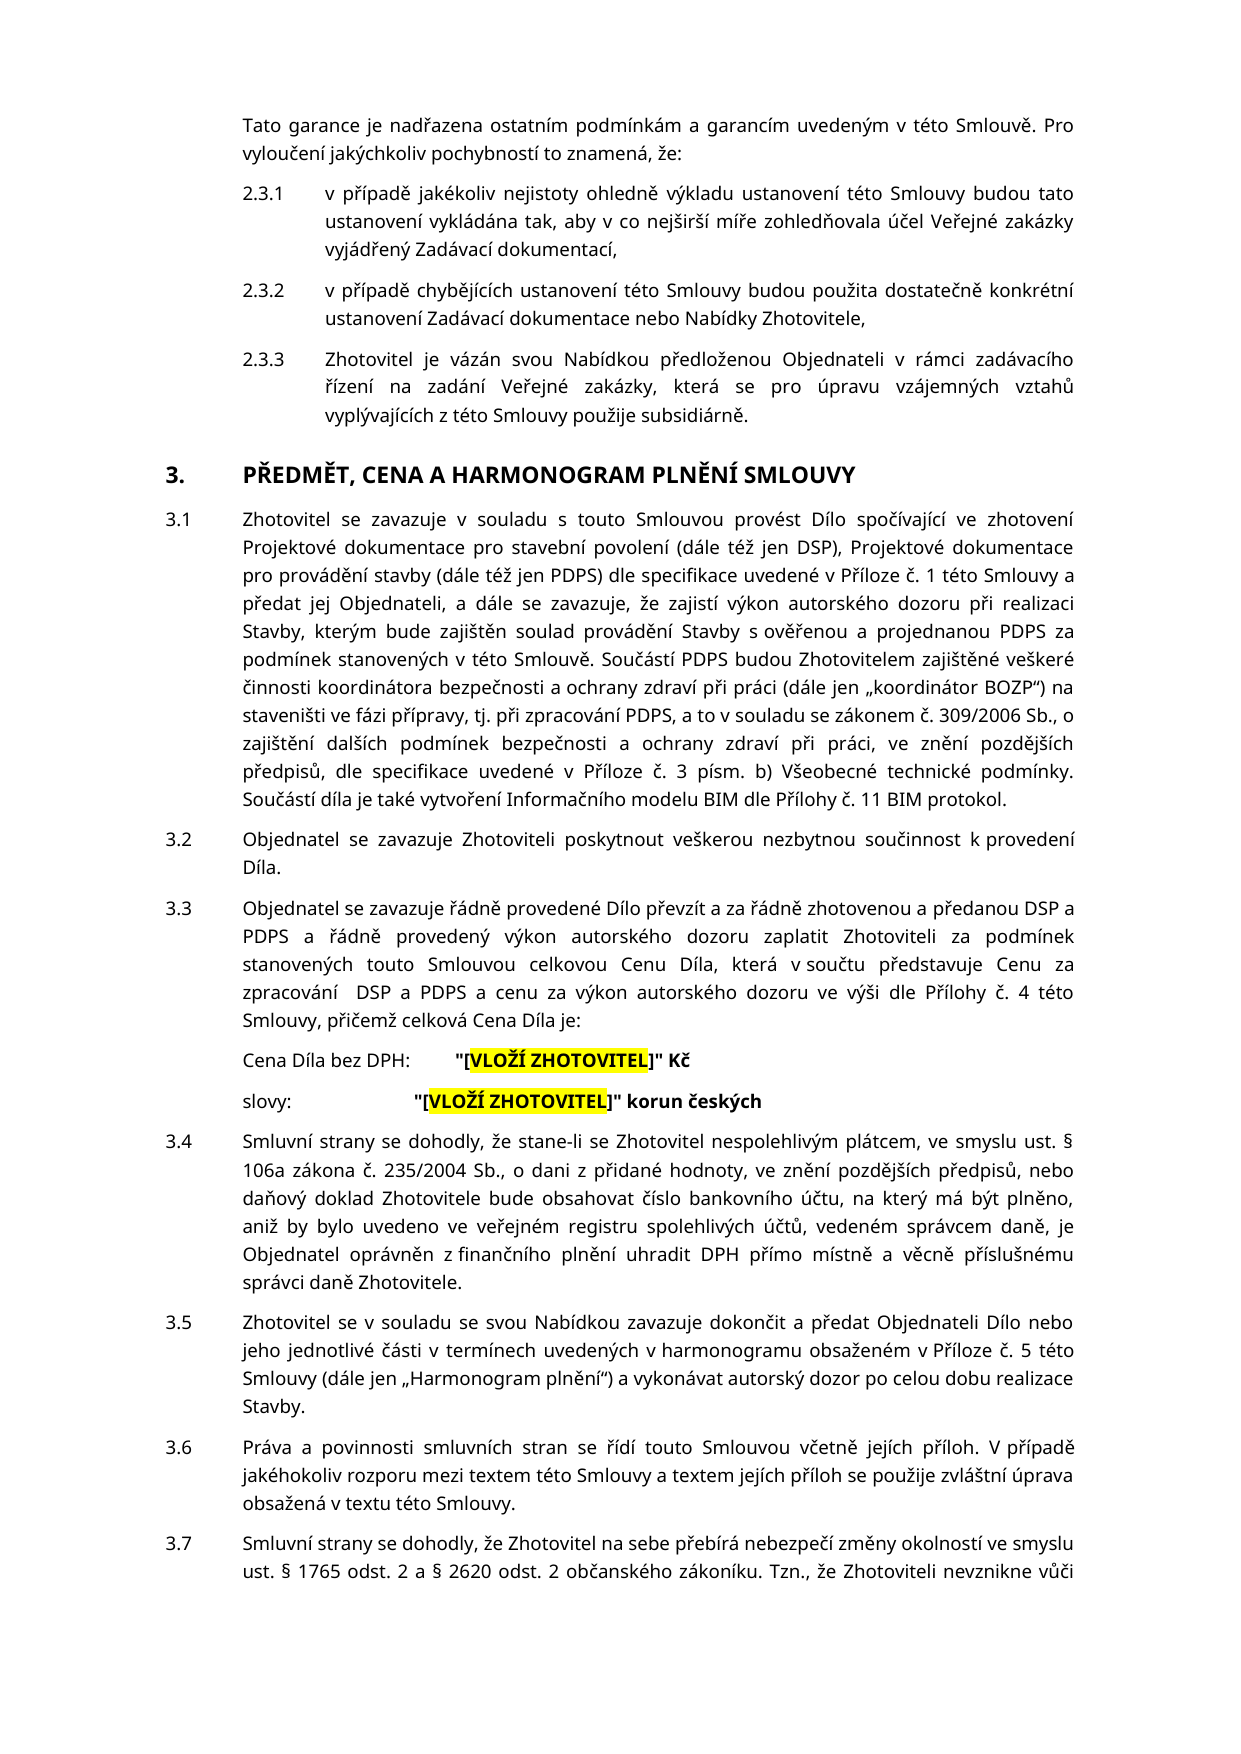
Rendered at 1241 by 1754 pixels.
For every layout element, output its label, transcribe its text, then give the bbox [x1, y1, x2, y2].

text slovy: "[VLOŽÍ ZHOTOVITEL]" korun českých [607, 1088, 1075, 1114]
text slovy: "[VLOŽÍ ZHOTOVITEL]" korun českých [242, 1088, 429, 1114]
text PŘEDMĚT, CENA A HARMONOGRAM PLNĚNÍ SMLOUVY [165, 459, 1075, 490]
text Cena Díla bez DPH: "[VLOŽÍ ZHOTOVITEL]" Kč [648, 1048, 1075, 1073]
text Objednatel se zavazuje Zhotoviteli poskytnout veškerou nezbytnou součinnost k provedení Díla. [165, 827, 1075, 880]
text Zhotovitel se v souladu se svou Nabídkou zavazuje dokončit a předat Objednateli Dílo nebo jeho jednotlivé části v termínech uvedených v harmonogramu obsaženém v Příloze č. 5 této Smlouvy (dále jen „Harmonogram plnění“) a vykonávat autorský dozor po celou dobu realizace Stavby. [165, 1309, 1075, 1419]
text Práva a povinnosti smluvních stran se řídí touto Smlouvou včetně jejích příloh. V případě jakéhokoliv rozporu mezi textem této Smlouvy a textem jejích příloh se použije zvláštní úprava obsažená v textu této Smlouvy. [165, 1434, 1075, 1516]
text Objednatel se zavazuje řádně provedené Dílo převzít a za řádně zhotovenou a předanou DSP a PDPS a řádně provedený výkon autorského dozoru zaplatit Zhotoviteli za podmínek stanovených touto Smlouvou celkovou Cenu Díla, která v součtu představuje Cenu za zpracování DSP a PDPS a cenu za výkon autorského dozoru ve výši dle Přílohy č. 4 této Smlouvy, přičemž celková Cena Díla je: [165, 895, 1075, 1033]
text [165, 1531, 1075, 1584]
text Zhotovitel je vázán svou Nabídkou předloženou Objednateli v rámci zadávacího řízení na zadání Veřejné zakázky, která se pro úpravu vzájemných vztahů vyplývajících z této Smlouvy použije subsidiárně. [242, 346, 1075, 427]
text v případě jakékoliv nejistoty ohledně výkladu ustanovení této Smlouvy budou tato ustanovení vykládána tak, aby v co nejširší míře zohledňovala účel Veřejné zakázky vyjádřený Zadávací dokumentací, [242, 181, 1075, 262]
text Zhotovitel se zavazuje v souladu s touto Smlouvou provést Dílo spočívající ve zhotovení Projektové dokumentace pro stavební povolení (dále též jen DSP), Projektové dokumentace pro provádění stavby (dále též jen PDPS) dle specifikace uvedené v Příloze č. 1 této Smlouvy a předat jej Objednateli, a dále se zavazuje, že zajistí výkon autorského dozoru při realizaci Stavby, kterým bude zajištěn soulad provádění Stavby s ověřenou a projednanou PDPS za podmínek stanovených v této Smlouvě. Součástí PDPS budou Zhotovitelem zajištěné veškeré činnosti koordinátora bezpečnosti a ochrany zdraví při práci (dále jen „koordinátor BOZP“) na staveništi ve fázi přípravy, tj. při zpracování PDPS, a to v souladu se zákonem č. 309/2006 Sb., o zajištění dalších podmínek bezpečnosti a ochrany zdraví při práci, ve znění pozdějších předpisů, dle specifikace uvedené v Příloze č. 3 písm. b) Všeobecné technické podmínky. Součástí díla je také vytvoření Informačního modelu BIM dle Přílohy č. 11 BIM protokol. [165, 506, 1075, 812]
text Smluvní strany se dohodly, že stane-li se Zhotovitel nespolehlivým plátcem, ve smyslu ust. § 106a zákona č. 235/2004 Sb., o dani z přidané hodnoty, ve znění pozdějších předpisů, nebo daňový doklad Zhotovitele bude obsahovat číslo bankovního účtu, na který má být plněno, aniž by bylo uvedeno ve veřejném registru spolehlivých účtů, vedeném správcem daně, je Objednatel oprávněn z finančního plnění uhradit DPH přímo místně a věcně příslušnému správci daně Zhotovitele. [165, 1129, 1075, 1294]
text Cena Díla bez DPH: "[VLOŽÍ ZHOTOVITEL]" Kč [242, 1048, 470, 1073]
text v případě chybějících ustanovení této Smlouvy budou použita dostatečně konkrétní ustanovení Zadávací dokumentace nebo Nabídky Zhotovitele, [242, 277, 1075, 331]
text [165, 112, 1075, 166]
